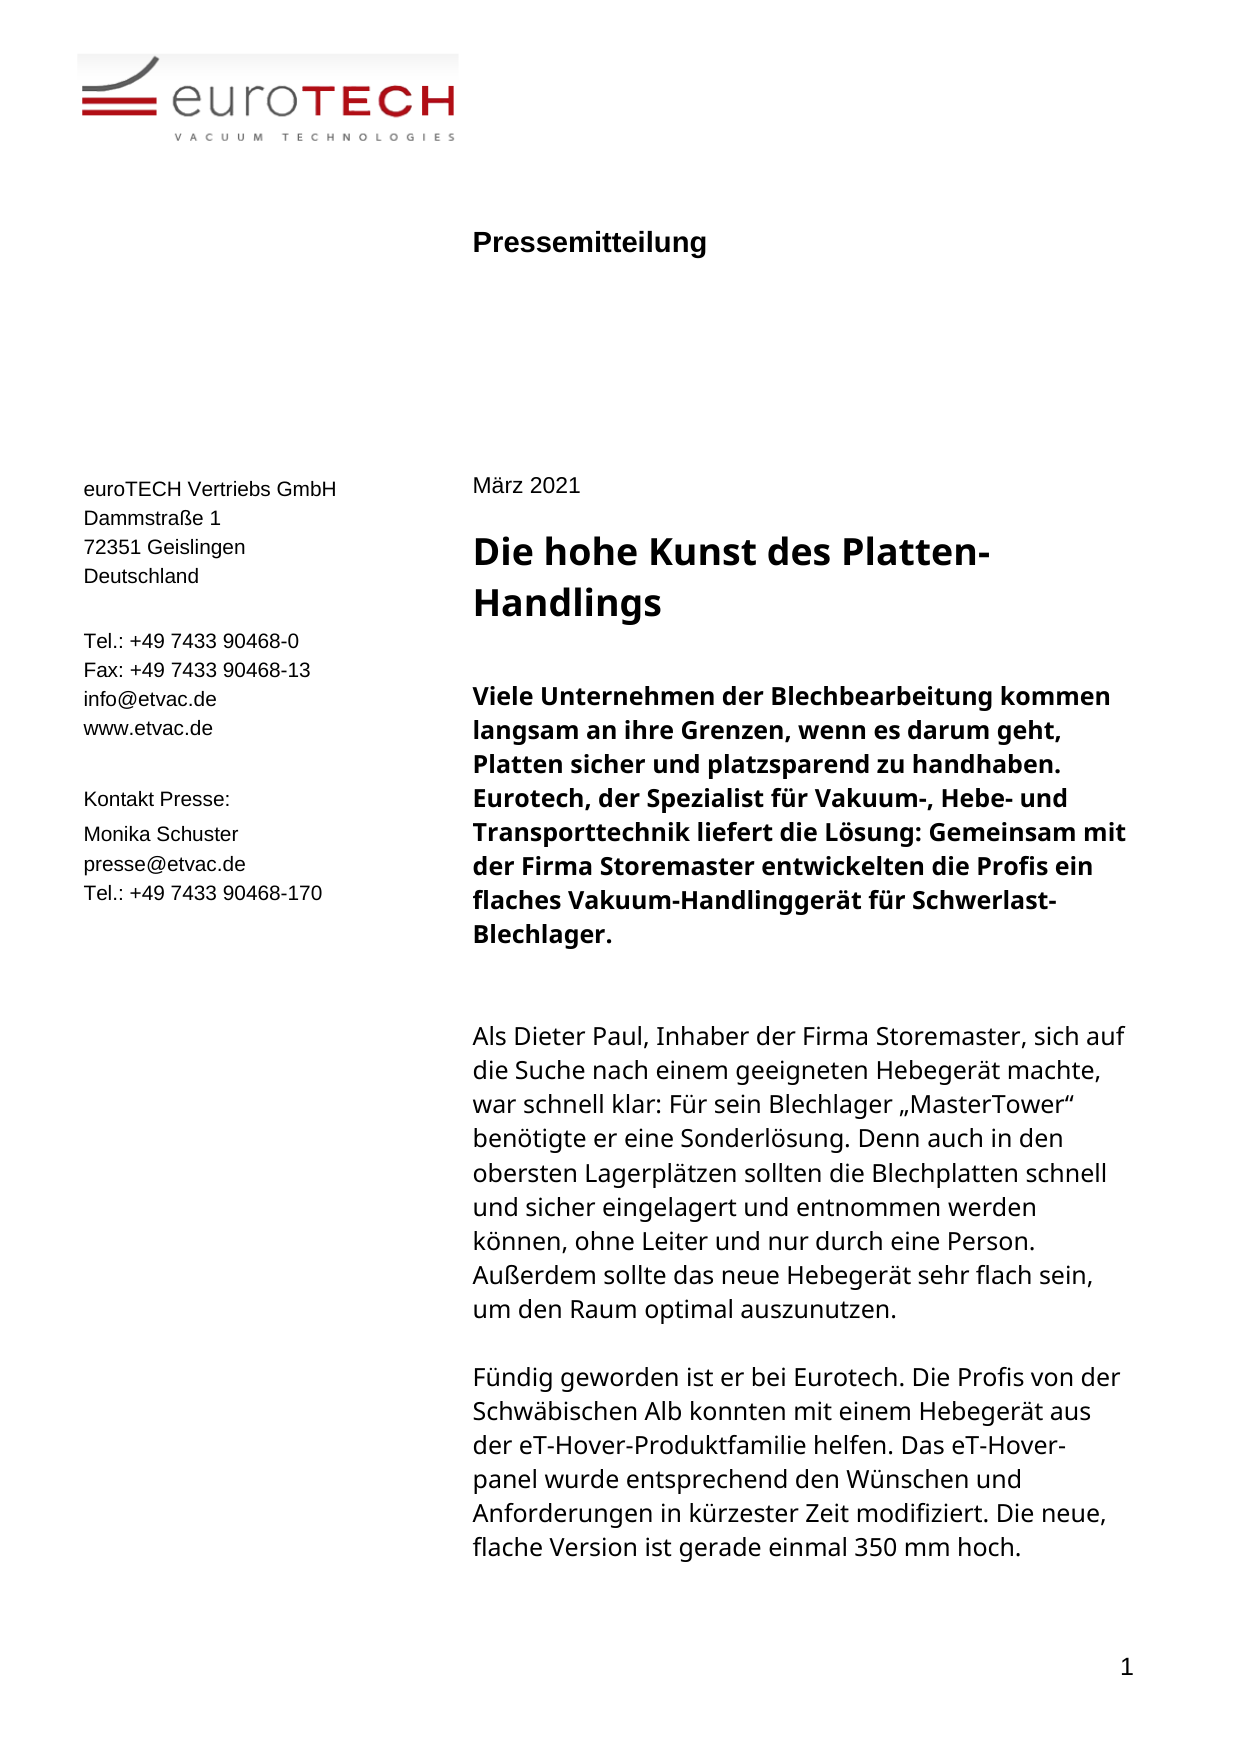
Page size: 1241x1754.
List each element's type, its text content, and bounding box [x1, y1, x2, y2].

text März 2021 [472, 472, 1134, 499]
text Die hohe Kunst des Platten-Handlings [472, 525, 1131, 627]
text Fündig geworden ist er bei Eurotech. Die Profis von der Schwäbischen Alb konnten mit einem Hebegerät aus der eT-Hover-Produktfamilie helfen. Das eT-Hover-panel wurde entsprechend den Wünschen und Anforderungen in kürzester Zeit modifiziert. Die neue, flache Version ist gerade einmal 350 mm hoch. [472, 1359, 1131, 1564]
text Viele Unternehmen der Blechbearbeitung kommen langsam an ihre Grenzen, wenn es darum geht, Platten sicher und platzsparend zu handhaben. Eurotech, der Spezialist für Vakuum-, Hebe- und Transporttechnik liefert die Lösung: Gemeinsam mit der Firma Storemaster entwickelten die Profis ein flaches Vakuum-Handlinggerät für Schwerlast-Blechlager. [472, 678, 1131, 951]
picture [8, 19, 475, 161]
text Als Dieter Paul, Inhaber der Firma Storemaster, sich auf die Suche nach einem geeigneten Hebegerät machte, war schnell klar: Für sein Blechlager „MasterTower“ benötigte er eine Sonderlösung. Denn auch in den obersten Lagerplätzen sollten die Blechplatten schnell und sicher eingelagert und entnommen werden können, ohne Leiter und nur durch eine Person. Außerdem sollte das neue Hebegerät sehr flach sein, um den Raum optimal auszunutzen. [472, 1019, 1131, 1326]
